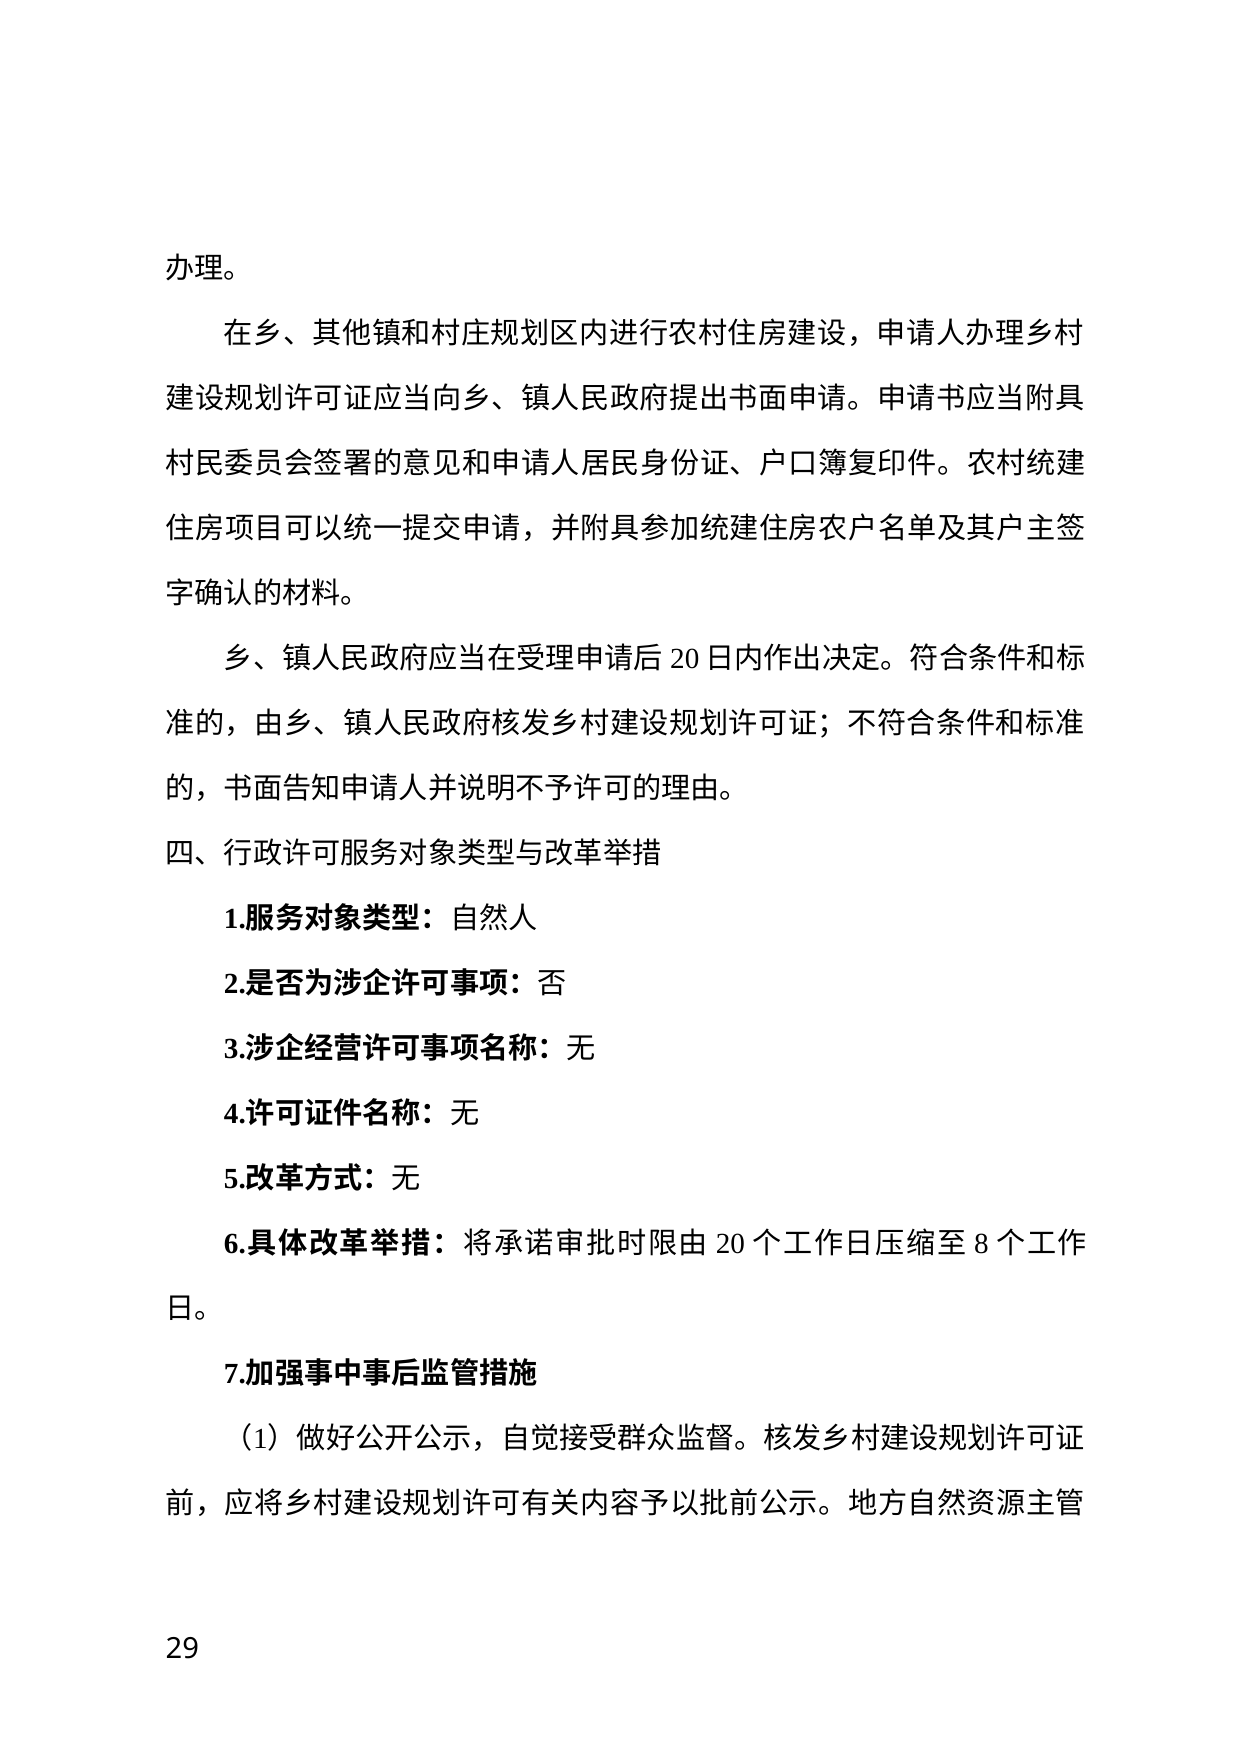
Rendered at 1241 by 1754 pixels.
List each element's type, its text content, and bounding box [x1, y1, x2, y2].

text 7.加强事中事后监管措施 [165, 1338, 1087, 1403]
text 4.许可证件名称：无 [165, 1078, 1087, 1143]
text 6.具体改革举措：将承诺审批时限由20个工作日压缩至8个工作日。 [165, 1208, 1087, 1338]
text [165, 1403, 1087, 1533]
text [165, 233, 1087, 298]
text 3.涉企经营许可事项名称：无 [165, 1013, 1087, 1078]
text 1.服务对象类型：自然人 [165, 883, 1087, 948]
text 5.改革方式：无 [165, 1143, 1087, 1208]
text 2.是否为涉企许可事项：否 [165, 948, 1087, 1013]
list 四、行政许可服务对象类型与改革举措 [165, 818, 1087, 883]
text 乡、镇人民政府应当在受理申请后20日内作出决定。符合条件和标准的，由乡、镇人民政府核发乡村建设规划许可证；不符合条件和标准的，书面告知申请人并说明不予许可的理由。 [165, 623, 1087, 818]
text 在乡、其他镇和村庄规划区内进行农村住房建设，申请人办理乡村建设规划许可证应当向乡、镇人民政府提出书面申请。申请书应当附具村民委员会签署的意见和申请人居民身份证、户口簿复印件。农村统建住房项目可以统一提交申请，并附具参加统建住房农户名单及其户主签字确认的材料。 [165, 298, 1087, 623]
